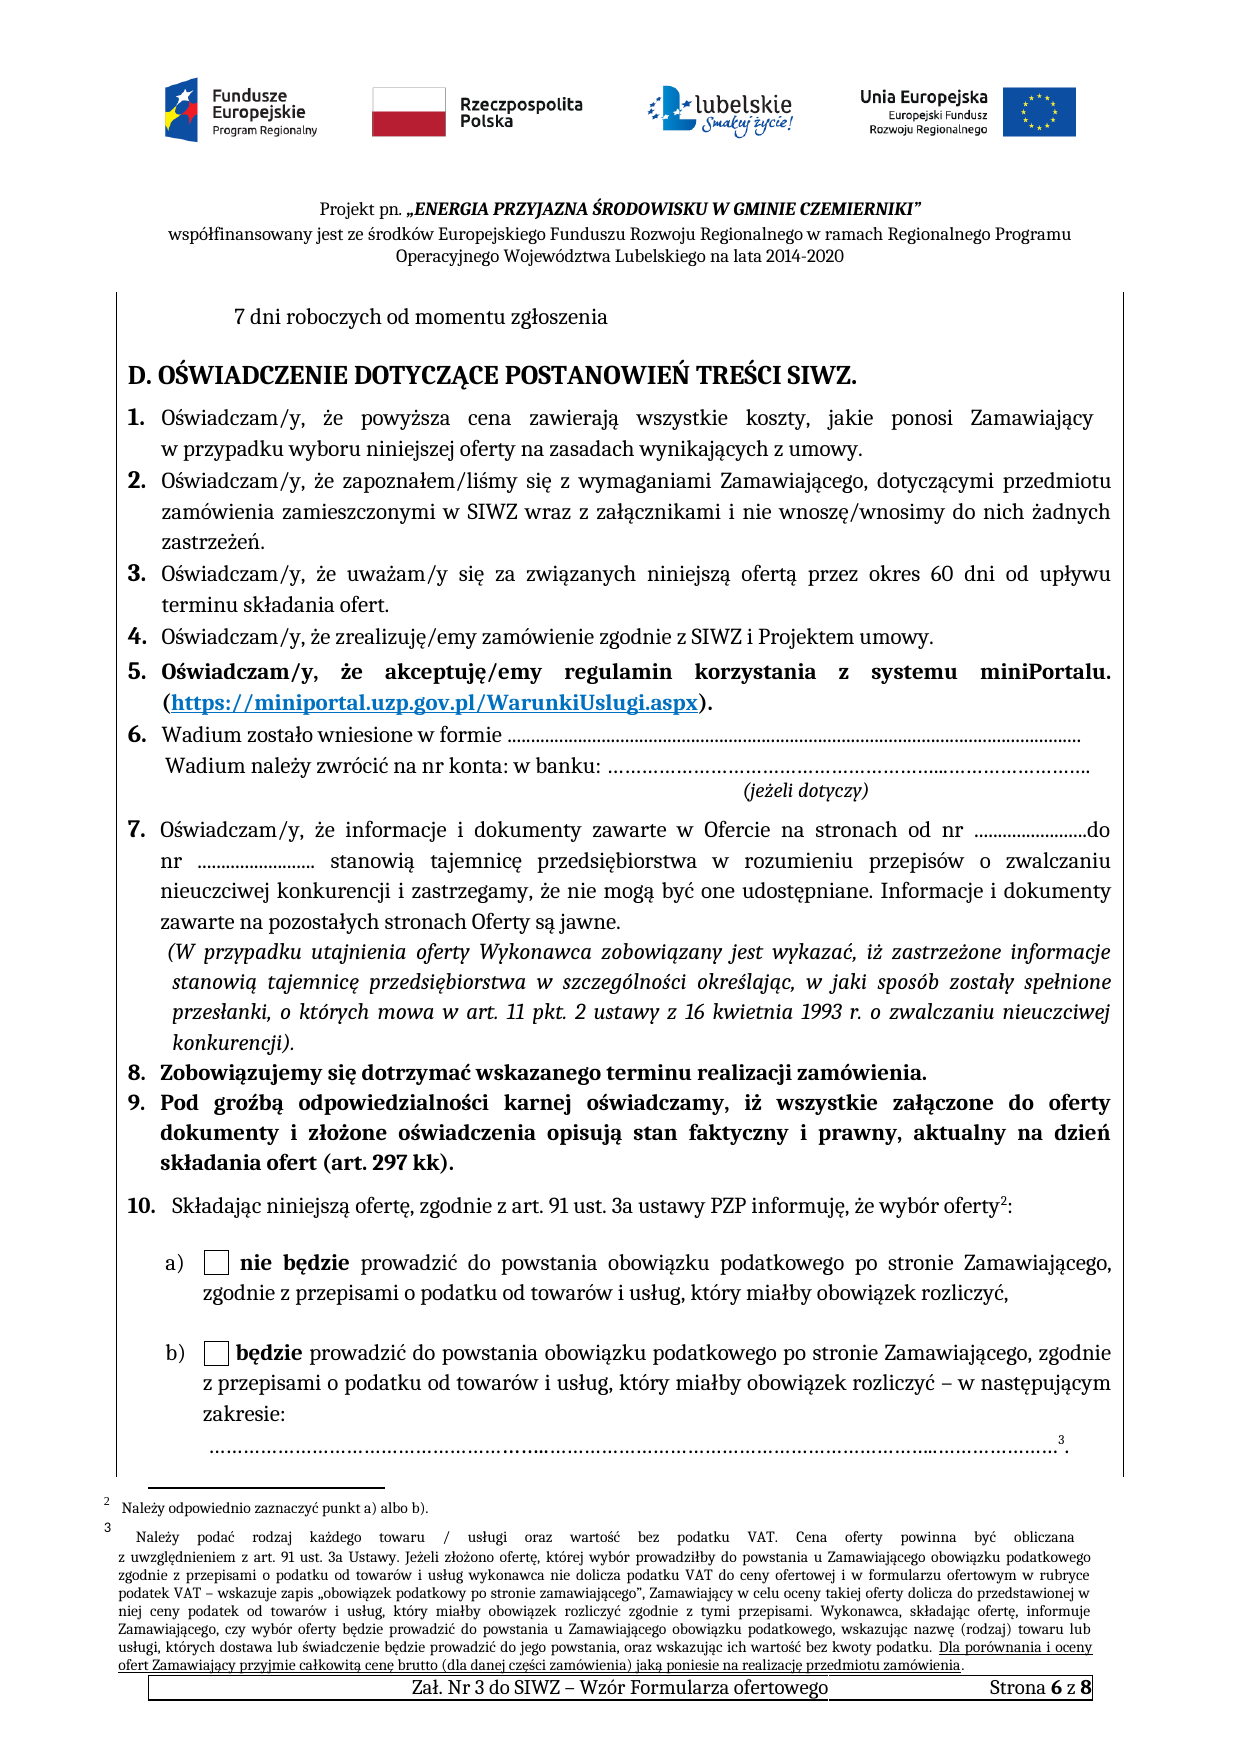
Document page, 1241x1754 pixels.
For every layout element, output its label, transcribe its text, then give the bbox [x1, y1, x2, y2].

picture [147, 19, 1092, 196]
